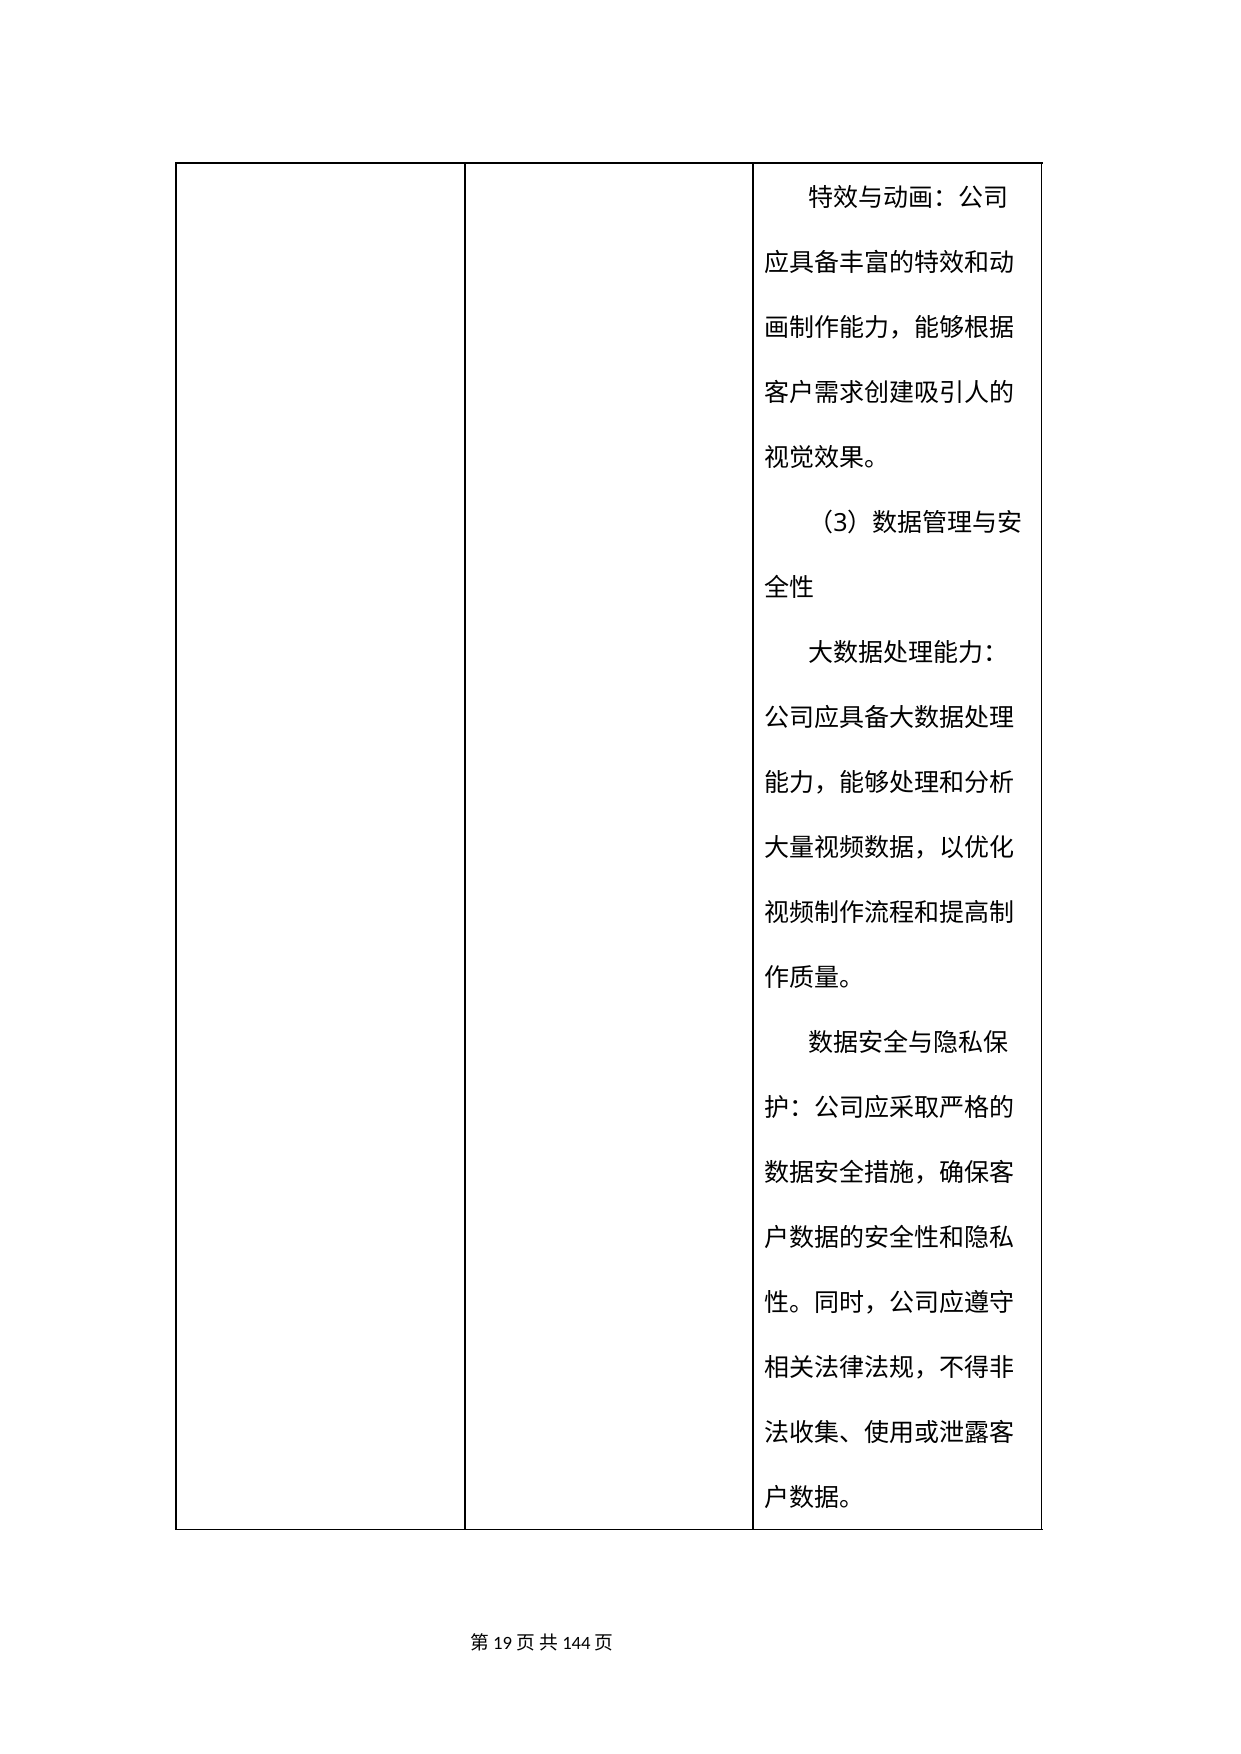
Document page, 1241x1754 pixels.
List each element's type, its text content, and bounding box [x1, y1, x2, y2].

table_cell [754, 164, 1041, 1528]
table_cell 1 [177, 164, 464, 1528]
table_cell [466, 164, 752, 1528]
